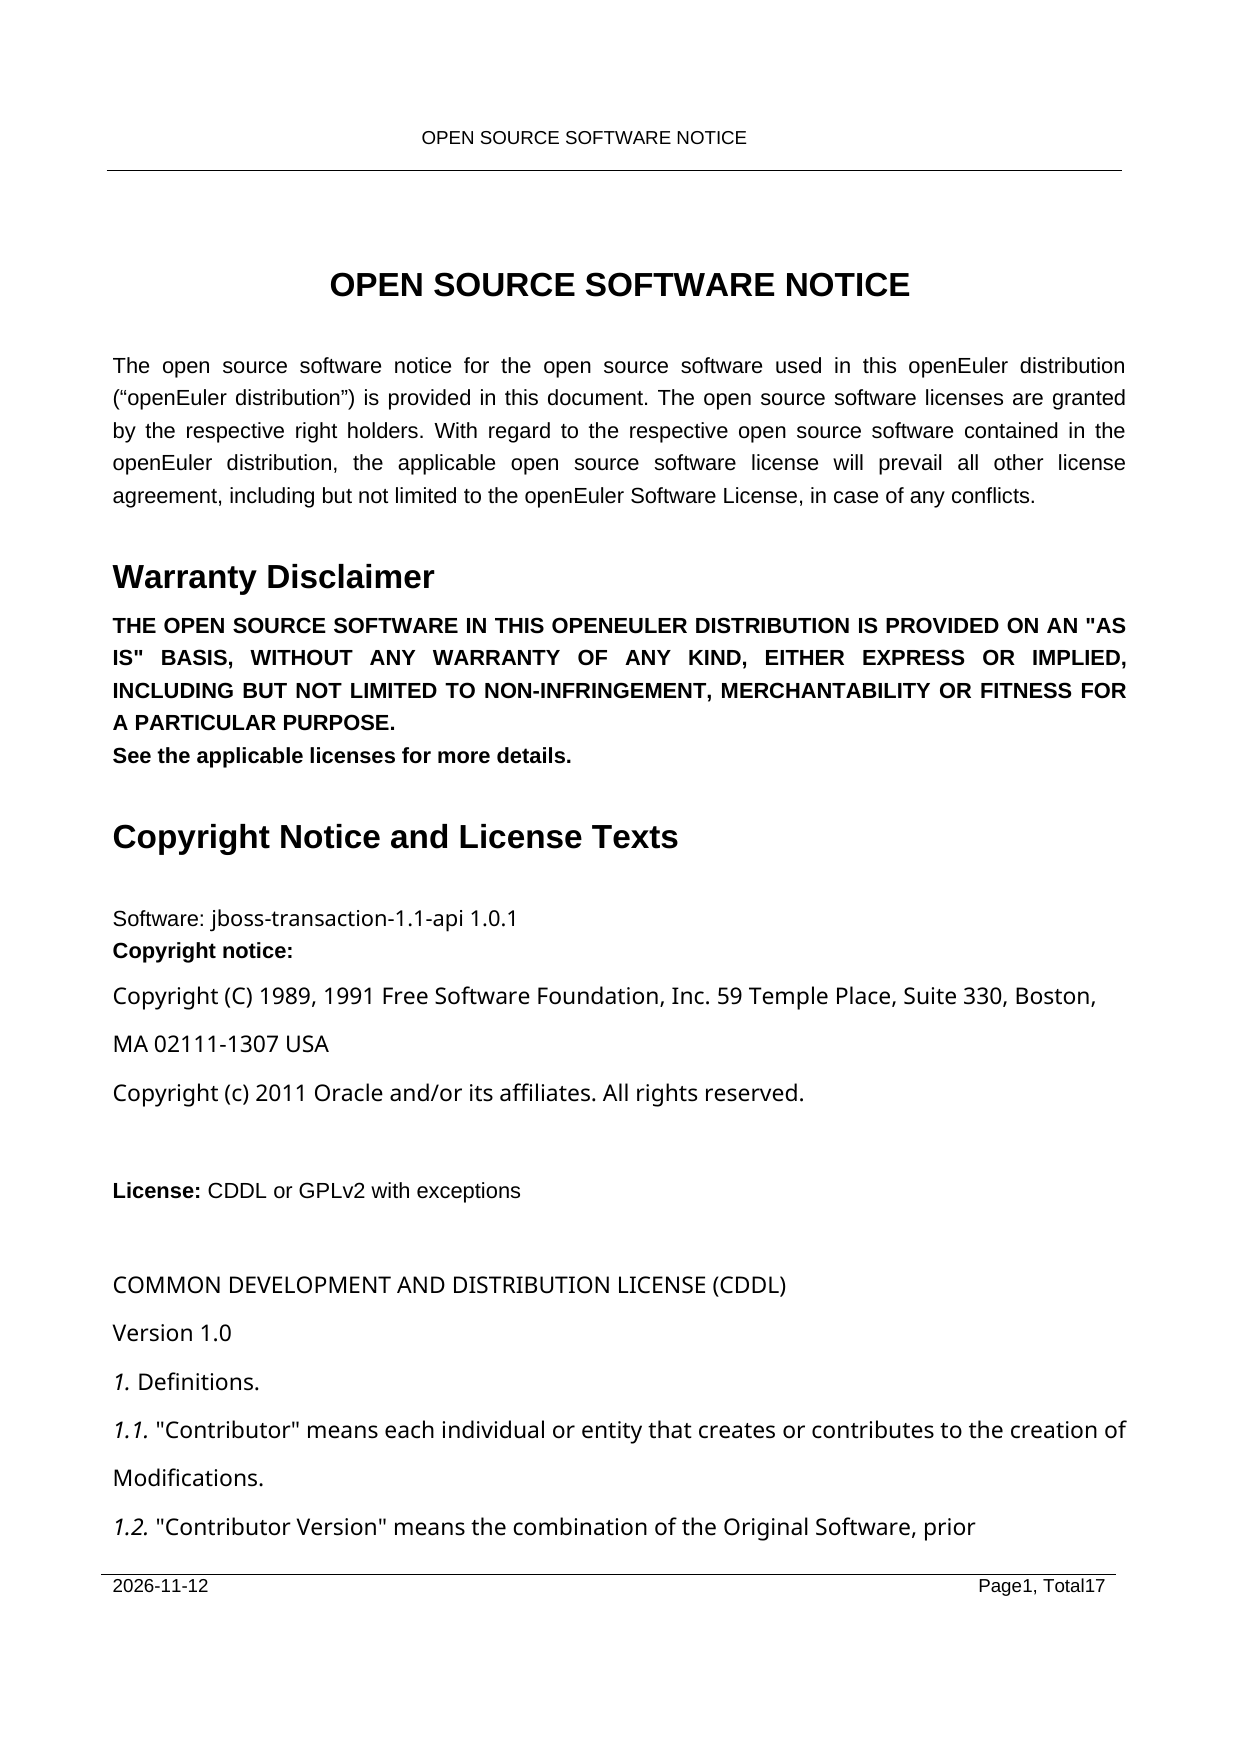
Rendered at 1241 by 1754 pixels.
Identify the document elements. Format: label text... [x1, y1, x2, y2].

text Software: jboss-transaction-1.1-api 1.0.1 [112, 901, 1128, 934]
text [112, 1510, 1128, 1542]
text Copyright (C) 1989, 1991 Free Software Foundation, Inc. 59 Temple Place, Suite 330, Boston, MA 02111-1307 USA Copyright (c) 2011 Oracle and/or its affiliates. All rights reserved. [112, 979, 1128, 1158]
text Copyright Notice and License Texts [112, 804, 1128, 869]
text THE OPEN SOURCE SOFTWARE IN THIS OPENEULER DISTRIBUTION IS PROVIDED ON AN "AS IS" BASIS, WITHOUT ANY WARRANTY OF ANY KIND, EITHER EXPRESS OR IMPLIED, INCLUDING BUT NOT LIMITED TO NON-INFRINGEMENT, MERCHANTABILITY OR FITNESS FOR A PARTICULAR PURPOSE. See the applicable licenses for more details. [112, 609, 1128, 771]
text License: CDDL or GPLv2 with exceptions [112, 1174, 1128, 1207]
text 1.1. "Contributor" means each individual or entity that creates or contributes to the creation of Modifications. [112, 1413, 1128, 1494]
text Warranty Disclaimer [112, 544, 1128, 609]
text 1. Definitions. [112, 1365, 1128, 1397]
text The open source software notice for the open source software used in this openEuler distribution (“openEuler distribution”) is provided in this document. The open source software licenses are granted by the respective right holders. With regard to the respective open source software contained in the openEuler distribution, the applicable open source software license will prevail all other license agreement, including but not limited to the openEuler Software License, in case of any conflicts. [112, 349, 1128, 511]
text COMMON DEVELOPMENT AND DISTRIBUTION LICENSE (CDDL) Version 1.0 [112, 1219, 1128, 1349]
text Copyright notice: [112, 934, 1128, 966]
text OPEN SOURCE SOFTWARE NOTICE [112, 251, 1128, 316]
